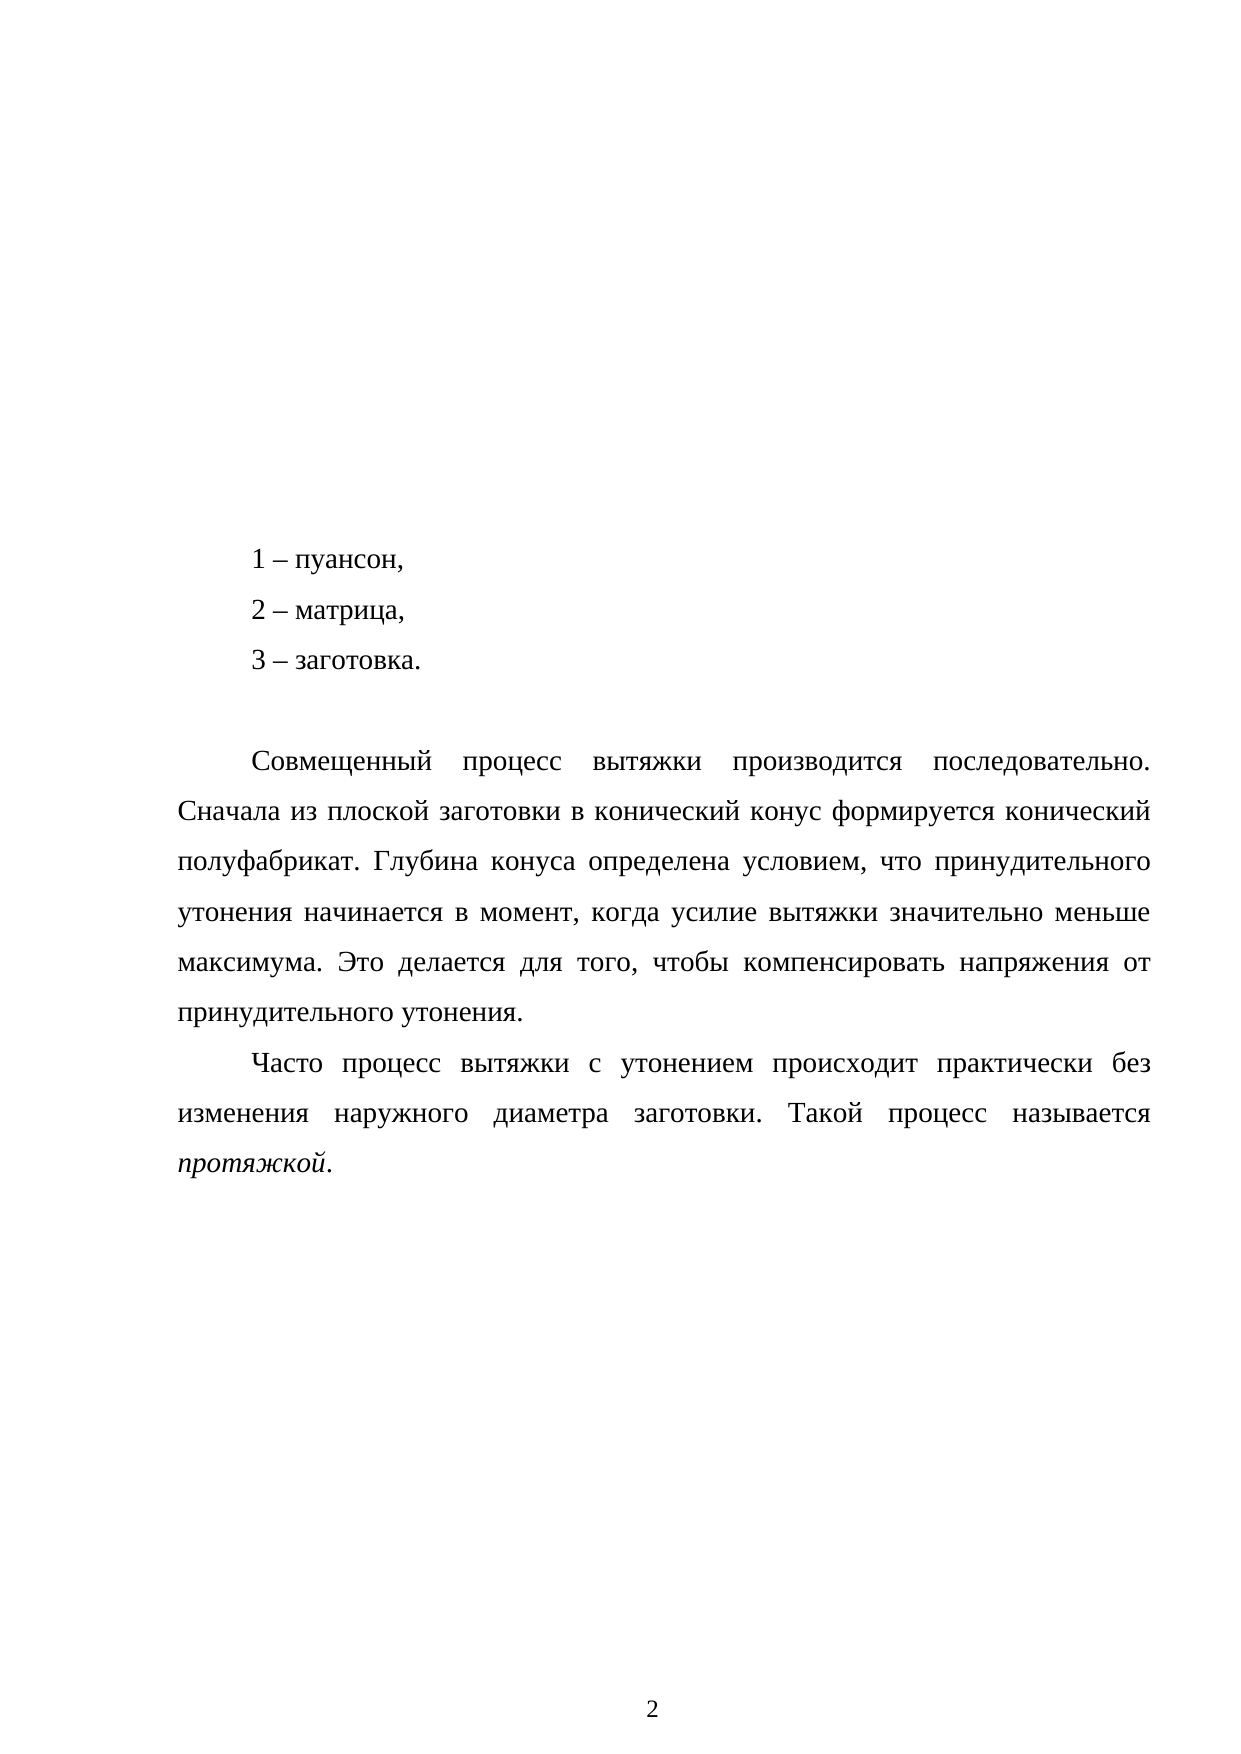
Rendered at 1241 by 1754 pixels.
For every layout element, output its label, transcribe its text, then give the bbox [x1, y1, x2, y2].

text 1 – пуансон, [177, 542, 1152, 575]
text Часто процесс вытяжки с утонением происходит практически без изменения наружного диаметра заготовки. Такой процесс называется протяжкой. [177, 1045, 1152, 1179]
text 3 – заготовка. [177, 642, 1152, 676]
text 2 – матрица, [177, 592, 1152, 626]
text Совмещенный процесс вытяжки производится последовательно. Сначала из плоской заготовки в конический конус формируется конический полуфабрикат. Глубина конуса определена условием, что принудительного утонения начинается в момент, когда усилие вытяжки значительно меньше максимума. Это делается для того, чтобы компенсировать напряжения от принудительного утонения. [177, 743, 1152, 1028]
